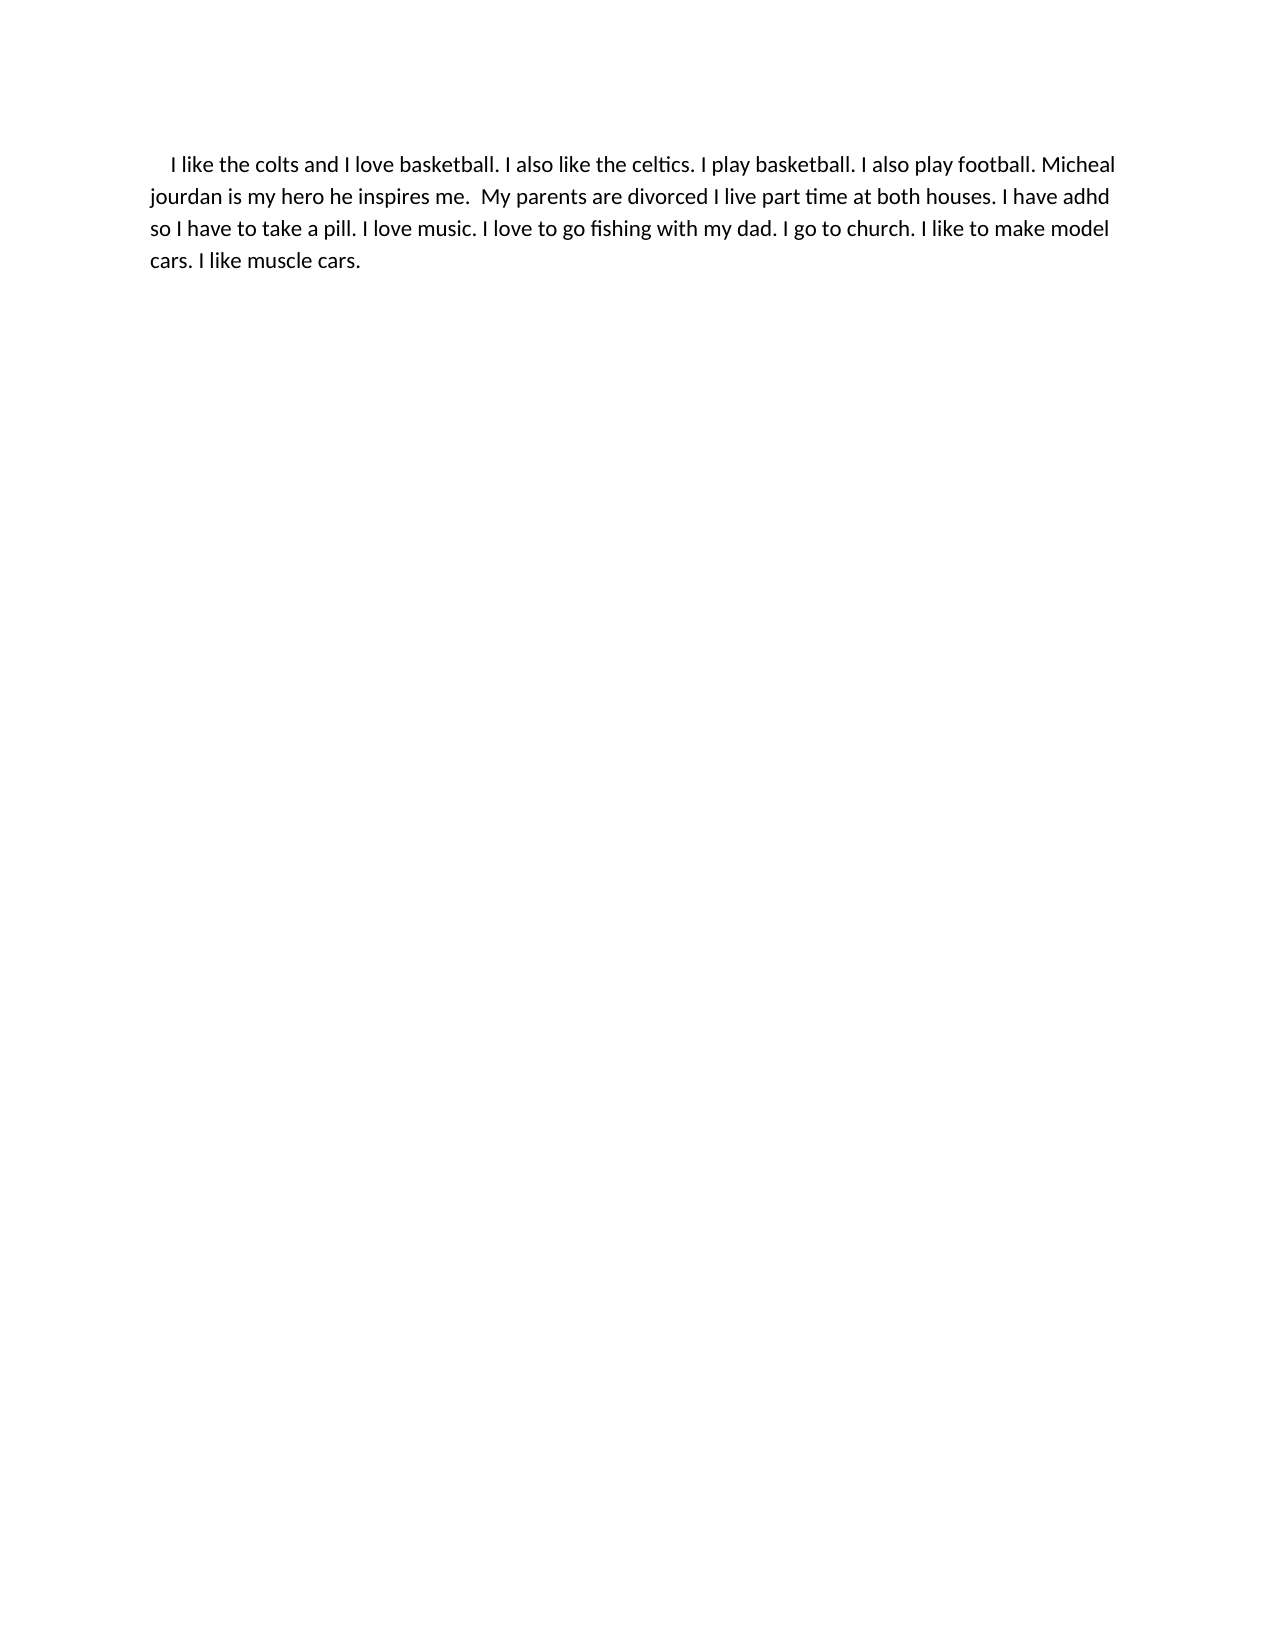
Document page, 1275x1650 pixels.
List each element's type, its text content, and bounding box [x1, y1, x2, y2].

text I like the colts and I love basketball. I also like the celtics. I play basketball. I also play football. Micheal jourdan is my hero he inspires me. My parents are divorced I live part time at both houses. I have adhd so I have to take a pill. I love music. I love to go fishing with my dad. I go to church. I like to make model cars. I like muscle cars. [150, 150, 1125, 274]
